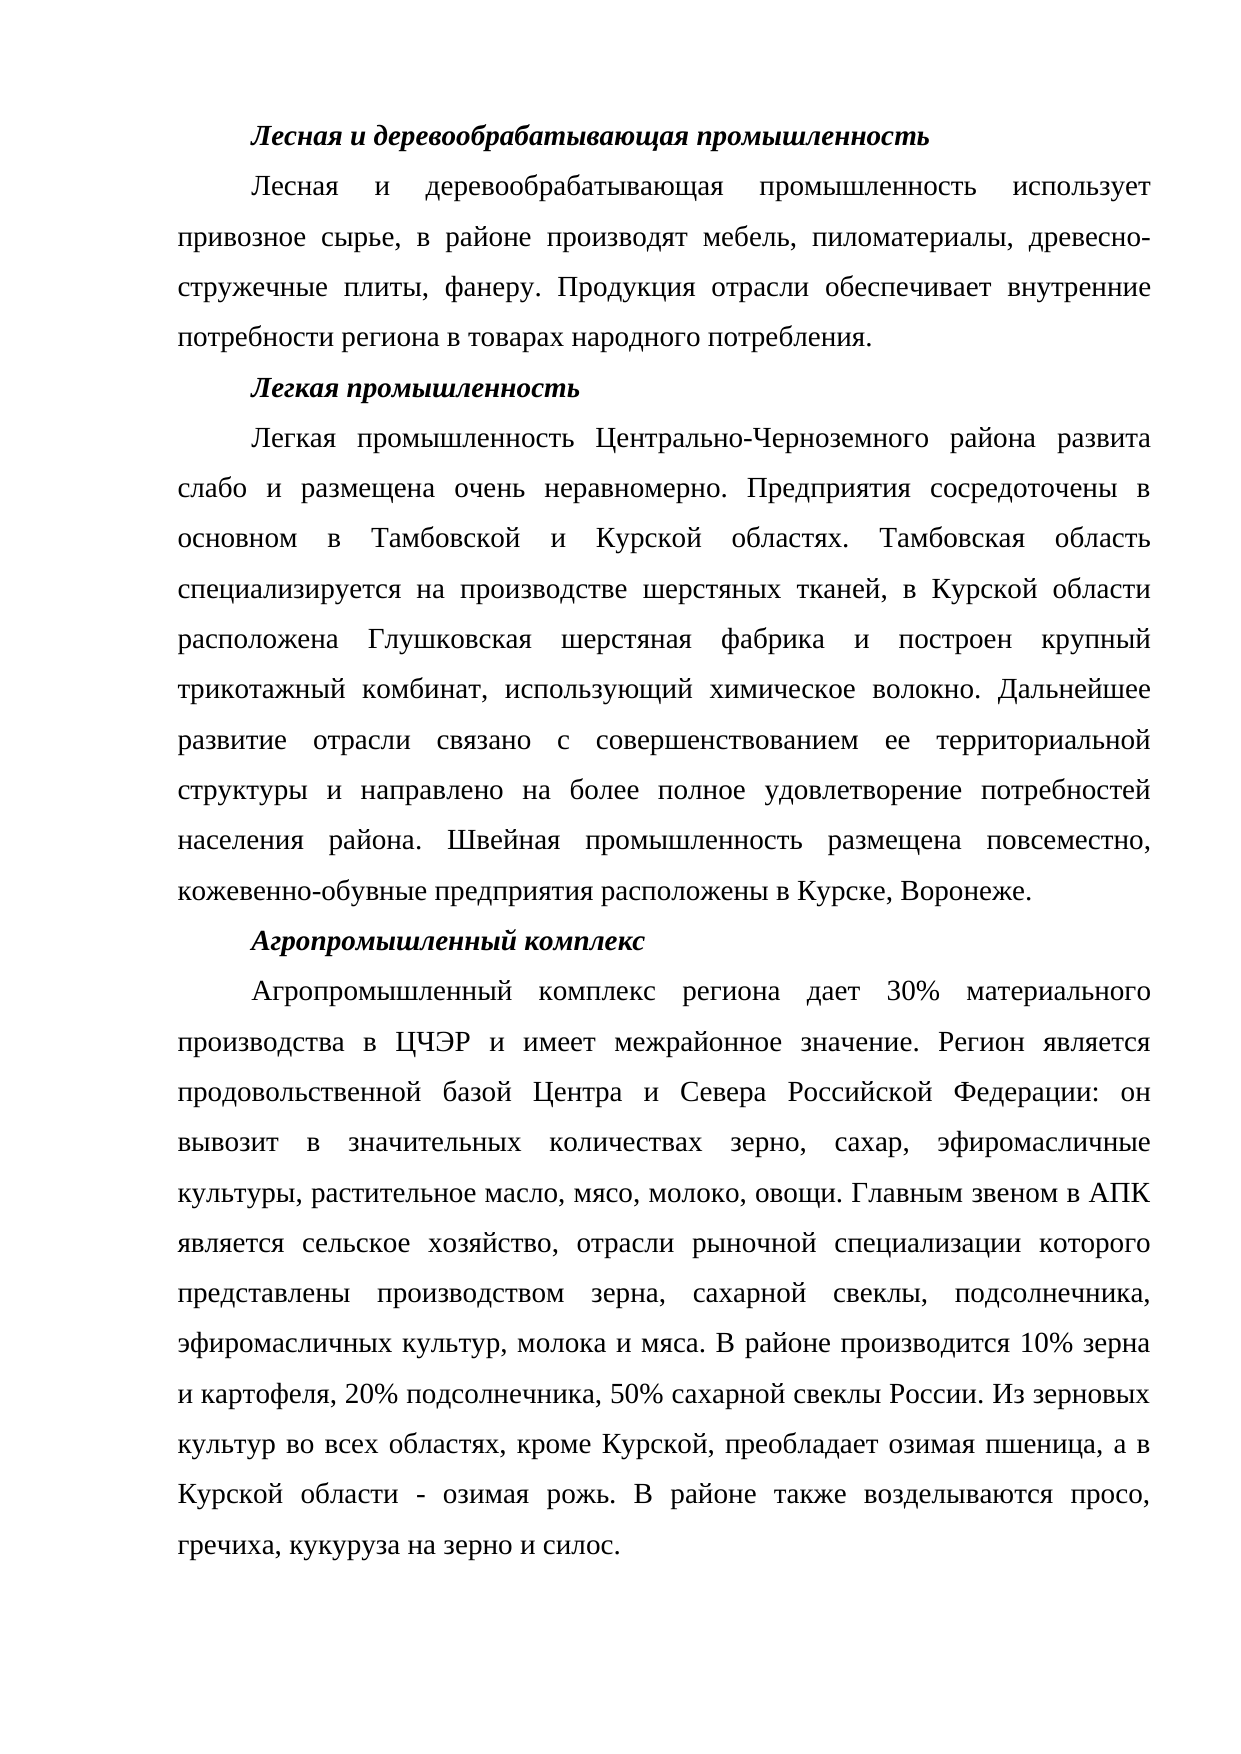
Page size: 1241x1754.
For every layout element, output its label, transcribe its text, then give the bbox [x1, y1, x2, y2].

text Легкая промышленность Центрально-Черноземного района развита слабо и размещена очень неравномерно. Предприятия сосредоточены в основном в Тамбовской и Курской областях. Тамбовская область специализируется на производстве шерстяных тканей, в Курской области расположена Глушковская шерстяная фабрика и построен крупный трикотажный комбинат, использующий химическое волокно. Дальнейшее развитие отрасли связано с совершенствованием ее территориальной структуры и направлено на более полное удовлетворение потребностей населения района. Швейная промышленность размещена повсеместно, кожевенно-обувные предприятия расположены в Курске, Воронеже. [177, 420, 1152, 906]
text Лесная и деревообрабатывающая промышленность использует привозное сырье, в районе производят мебель, пиломатериалы, древесно-стружечные плиты, фанеру. Продукция отрасли обеспечивает внутренние потребности региона в товарах народного потребления. [177, 168, 1152, 353]
text Легкая промышленность [177, 370, 1152, 403]
text Лесная и деревообрабатывающая промышленность [177, 118, 1152, 152]
text Агропромышленный комплекс региона дает 30% материального производства в ЦЧЭР и имеет межрайонное значение. Регион является продовольственной базой Центра и Севера Российской Федерации: он вывозит в значительных количествах зерно, сахар, эфиромасличные культуры, растительное масло, мясо, молоко, овощи. Главным звеном в АПК является сельское хозяйство, отрасли рыночной специализации которого представлены производством зерна, сахарной свеклы, подсолнечника, эфиромасличных культур, молока и мяса. В районе производится 10% зерна и картофеля, 20% подсолнечника, 50% сахарной свеклы России. Из зерновых культур во всех областях, кроме Курской, преобладает озимая пшеница, а в Курской области - озимая рожь. В районе также возделываются просо, гречиха, кукуруза на зерно и силос. [177, 973, 1152, 1560]
text Агропромышленный комплекс [177, 923, 1152, 957]
